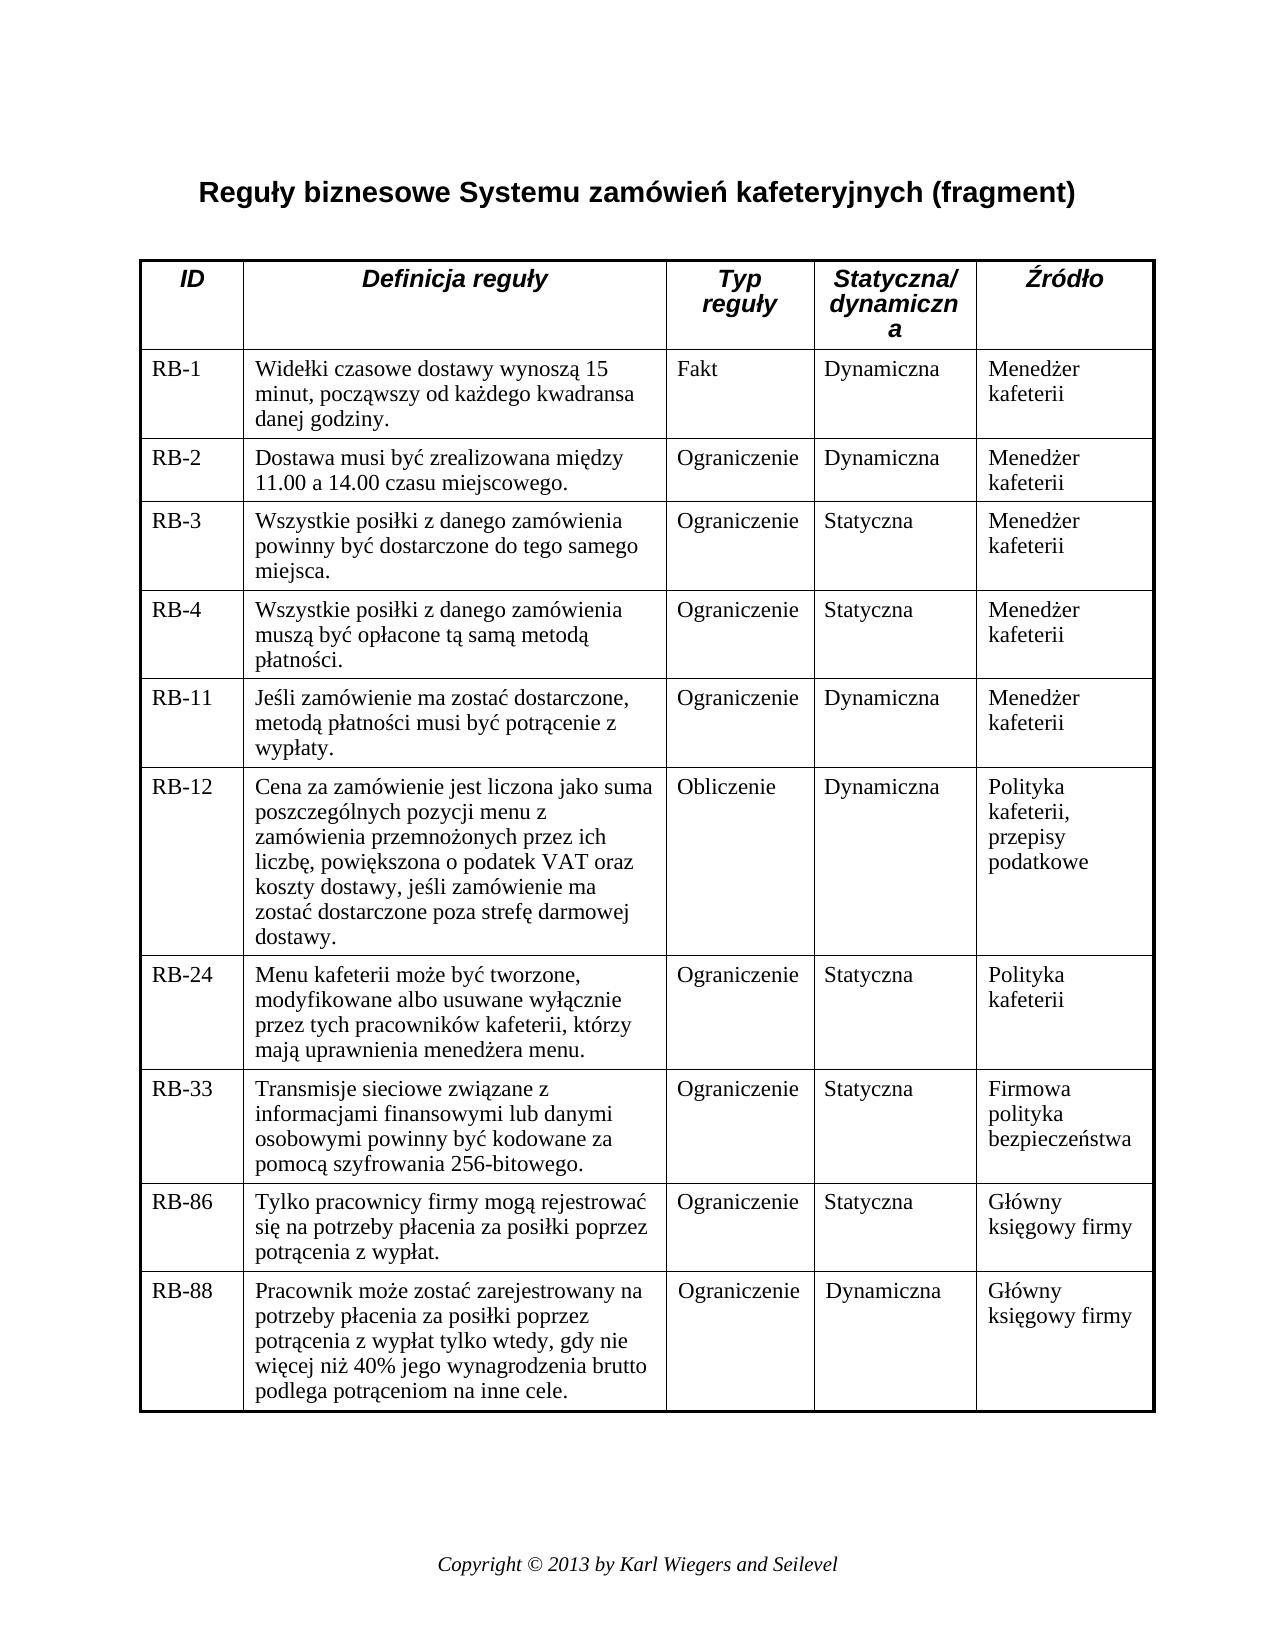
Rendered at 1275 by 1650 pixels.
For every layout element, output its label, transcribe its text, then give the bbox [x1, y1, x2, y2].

table_cell Fakt [667, 350, 814, 438]
table_cell Widełki czasowe dostawy wynoszą 15 minut, począwszy od każdego kwadransa danej godziny. [244, 350, 666, 438]
table_cell Cena za zamówienie jest liczona jako suma poszczególnych pozycji menu z zamówienia przemnożonych przez ich liczbę, powiększona o podatek VAT oraz koszty dostawy, jeśli zamówienie ma zostać dostarczone poza strefę darmowej dostawy. [244, 768, 666, 955]
table_cell Ograniczenie [667, 1184, 814, 1271]
table_cell RB-4 [142, 591, 243, 678]
table_cell Ograniczenie [667, 591, 814, 678]
table_cell Menedżer kafeterii [977, 591, 1152, 678]
table_header Definicja reguły [244, 262, 666, 349]
table_cell Menedżer kafeterii [977, 679, 1152, 767]
table_cell Polityka kafeterii, przepisy podatkowe [977, 768, 1152, 955]
table_cell RB-1 [142, 350, 243, 438]
table_cell Tylko pracownicy firmy mogą rejestrować się na potrzeby płacenia za posiłki poprzez potrącenia z wypłat. [244, 1184, 666, 1271]
table_cell Dynamiczna [815, 768, 976, 955]
table_header Źródło [977, 262, 1152, 349]
table_cell Obliczenie [667, 768, 814, 955]
table_cell Ograniczenie [667, 439, 814, 501]
table_cell RB-11 [142, 679, 243, 767]
table_cell RB-88 [142, 1272, 243, 1409]
table_cell RB-12 [142, 768, 243, 955]
table_cell Firmowa polityka bezpieczeństwa [977, 1070, 1152, 1182]
table_cell Dynamiczna [815, 1272, 976, 1409]
table_cell Ograniczenie [667, 956, 814, 1069]
table_cell Główny księgowy firmy [977, 1272, 1152, 1409]
table_cell Statyczna [815, 956, 976, 1069]
table_header Typ reguły [667, 262, 814, 349]
table_cell RB-33 [142, 1070, 243, 1182]
table_cell Menu kafeterii może być tworzone, modyfikowane albo usuwane wyłącznie przez tych pracowników kafeterii, którzy mają uprawnienia menedżera menu. [244, 956, 666, 1069]
table_header Statyczna/ dynamiczna [815, 262, 976, 349]
table_cell Główny księgowy firmy [977, 1184, 1152, 1271]
table_header ID [142, 262, 243, 349]
table_cell Wszystkie posiłki z danego zamówienia powinny być dostarczone do tego samego miejsca. [244, 502, 666, 590]
table_cell Menedżer kafeterii [977, 439, 1152, 501]
table_cell Ograniczenie [667, 679, 814, 767]
table_cell Dynamiczna [815, 350, 976, 438]
table_cell Polityka kafeterii [977, 956, 1152, 1069]
table_cell RB-24 [142, 956, 243, 1069]
table_cell Dynamiczna [815, 439, 976, 501]
table_cell Ograniczenie [667, 502, 814, 590]
table_cell Statyczna [815, 591, 976, 678]
table_cell Jeśli zamówienie ma zostać dostarczone, metodą płatności musi być potrącenie z wypłaty. [244, 679, 666, 767]
table_cell Dynamiczna [815, 679, 976, 767]
table_cell Statyczna [815, 502, 976, 590]
table_cell RB-3 [142, 502, 243, 590]
table_cell Menedżer kafeterii [977, 350, 1152, 438]
table_cell Menedżer kafeterii [977, 502, 1152, 590]
table_cell Statyczna [815, 1184, 976, 1271]
table_cell RB-2 [142, 439, 243, 501]
table_cell Ograniczenie [667, 1070, 814, 1182]
subtitle Reguły biznesowe Systemu zamówień kafeteryjnych (fragment) [150, 175, 1125, 208]
table_cell RB-86 [142, 1184, 243, 1271]
table_cell Statyczna [815, 1070, 976, 1182]
table_cell Wszystkie posiłki z danego zamówienia muszą być opłacone tą samą metodą płatności. [244, 591, 666, 678]
table_cell Dostawa musi być zrealizowana między 11.00 a 14.00 czasu miejscowego. [244, 439, 666, 501]
table_cell Transmisje sieciowe związane z informacjami finansowymi lub danymi osobowymi powinny być kodowane za pomocą szyfrowania 256-bitowego. [244, 1070, 666, 1182]
table_cell Pracownik może zostać zarejestrowany na potrzeby płacenia za posiłki poprzez potrącenia z wypłat tylko wtedy, gdy nie więcej niż 40% jego wynagrodzenia brutto podlega potrąceniom na inne cele. [244, 1272, 666, 1409]
table_cell Ograniczenie [667, 1272, 814, 1409]
